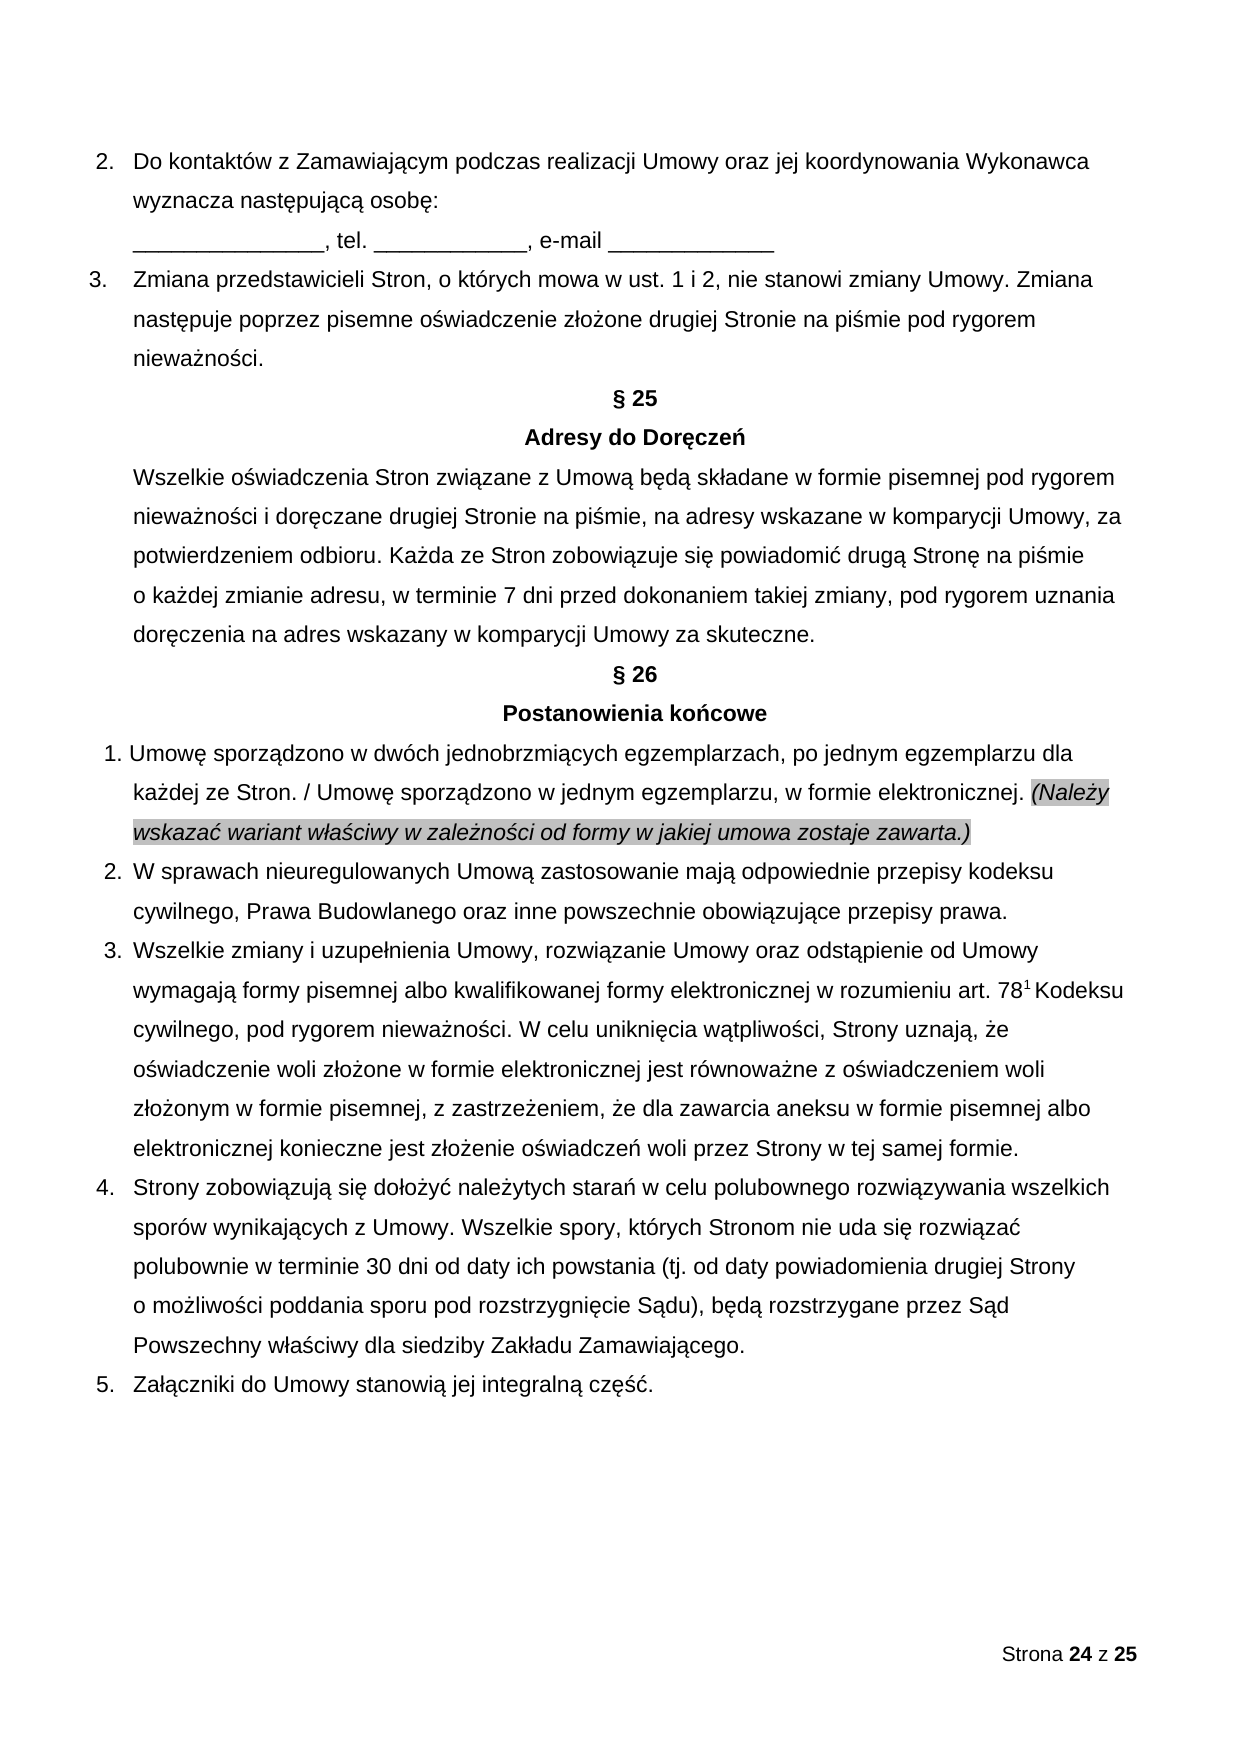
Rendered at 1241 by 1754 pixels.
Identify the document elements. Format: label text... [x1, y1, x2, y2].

text Postanowienia końcowe [133, 700, 1137, 727]
list Do kontaktów z Zamawiającym podczas realizacji Umowy oraz jej koordynowania Wykonawca wyznacza następującą osobę: [95, 148, 1137, 213]
list Strony zobowiązują się dołożyć należytych starań w celu polubownego rozwiązywania wszelkich sporów wynikających z Umowy. Wszelkie spory, których Stronom nie uda się rozwiązać polubownie w terminie 30 dni od daty ich powstania (tj. od daty powiadomienia drugiej Strony o możliwości poddania sporu pod rozstrzygnięcie Sądu), będą rozstrzygane przez Sąd Powszechny właściwy dla siedziby Zakładu Zamawiającego. [96, 1174, 1137, 1358]
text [133, 227, 1137, 253]
text 1. Umowę sporządzono w dwóch jednobrzmiących egzemplarzach, po jednym egzemplarzu dla każdej ze Stron. / Umowę sporządzono w jednym egzemplarzu, w formie elektronicznej. (Należy wskazać wariant właściwy w zależności od formy w jakiej umowa zostaje zawarta.) [103, 740, 1137, 845]
list W sprawach nieuregulowanych Umową zastosowanie mają odpowiednie przepisy kodeksu cywilnego, Prawa Budowlanego oraz inne powszechnie obowiązujące przepisy prawa. [103, 858, 1137, 924]
text § 26 [133, 661, 1137, 687]
text Wszelkie oświadczenia Stron związane z Umową będą składane w formie pisemnej pod rygorem nieważności i doręczane drugiej Stronie na piśmie, na adresy wskazane w komparycji Umowy, za potwierdzeniem odbioru. Każda ze Stron zobowiązuje się powiadomić drugą Stronę na piśmie o każdej zmianie adresu, w terminie 7 dni przed dokonaniem takiej zmiany, pod rygorem uznania doręczenia na adres wskazany w komparycji Umowy za skuteczne. [133, 463, 1137, 648]
list Załączniki do Umowy stanowią jej integralną część. [96, 1371, 1137, 1398]
text Adresy do Doręczeń [133, 424, 1137, 450]
text § 25 [133, 384, 1137, 411]
list Wszelkie zmiany i uzupełnienia Umowy, rozwiązanie Umowy oraz odstąpienie od Umowy wymagają formy pisemnej albo kwalifikowanej formy elektronicznej w rozumieniu art. 781 Kodeksu cywilnego, pod rygorem nieważności. W celu uniknięcia wątpliwości, Strony uznają, że oświadczenie woli złożone w formie elektronicznej jest równoważne z oświadczeniem woli złożonym w formie pisemnej, z zastrzeżeniem, że dla zawarcia aneksu w formie pisemnej albo elektronicznej konieczne jest złożenie oświadczeń woli przez Strony w tej samej formie. [103, 937, 1137, 1161]
list Zmiana przedstawicieli Stron, o których mowa w ust. 1 i 2, nie stanowi zmiany Umowy. Zmiana następuje poprzez pisemne oświadczenie złożone drugiej Stronie na piśmie pod rygorem nieważności. [88, 266, 1137, 371]
